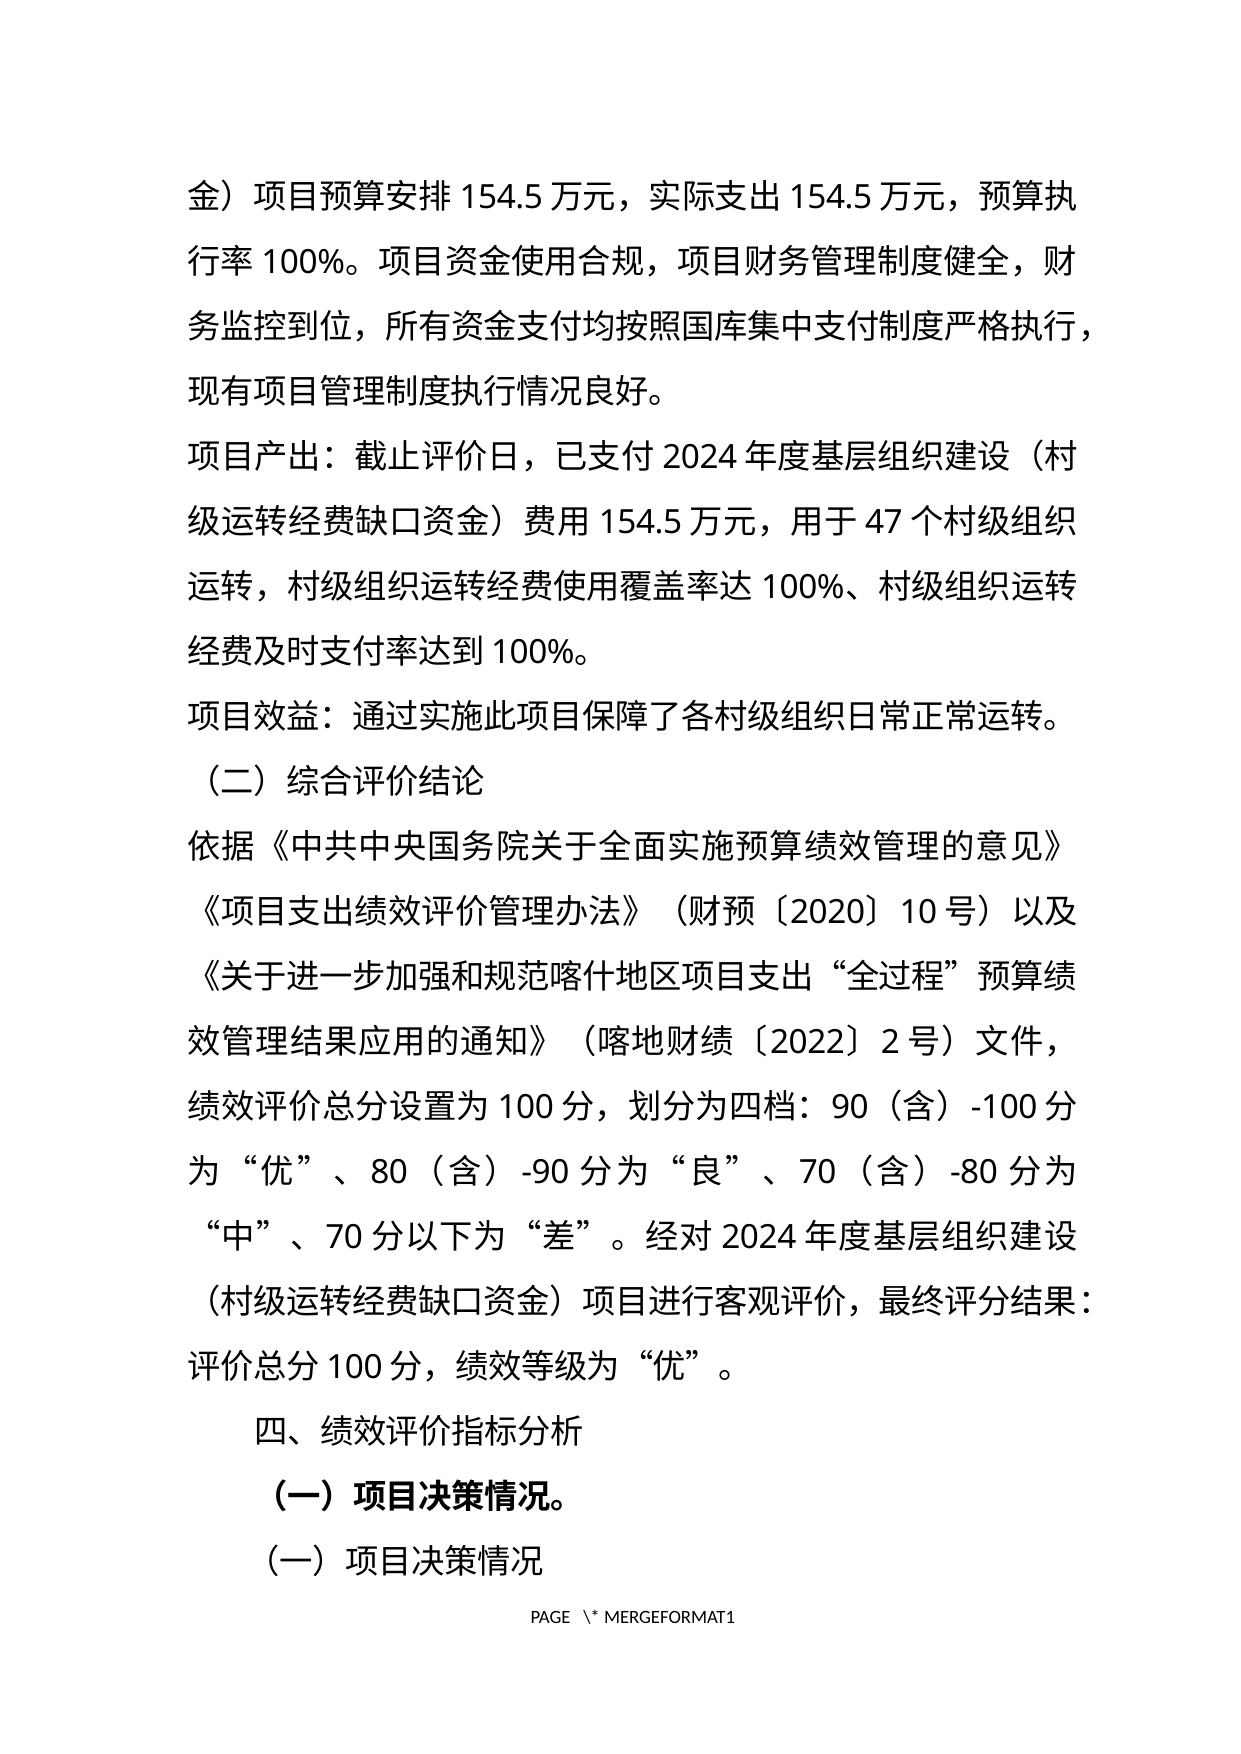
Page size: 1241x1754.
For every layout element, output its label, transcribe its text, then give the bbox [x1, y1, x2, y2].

text （一）项目决策情况。 [187, 1462, 1078, 1527]
text 四、绩效评价指标分析 [187, 1397, 1078, 1462]
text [187, 162, 1078, 1397]
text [187, 1527, 1078, 1592]
